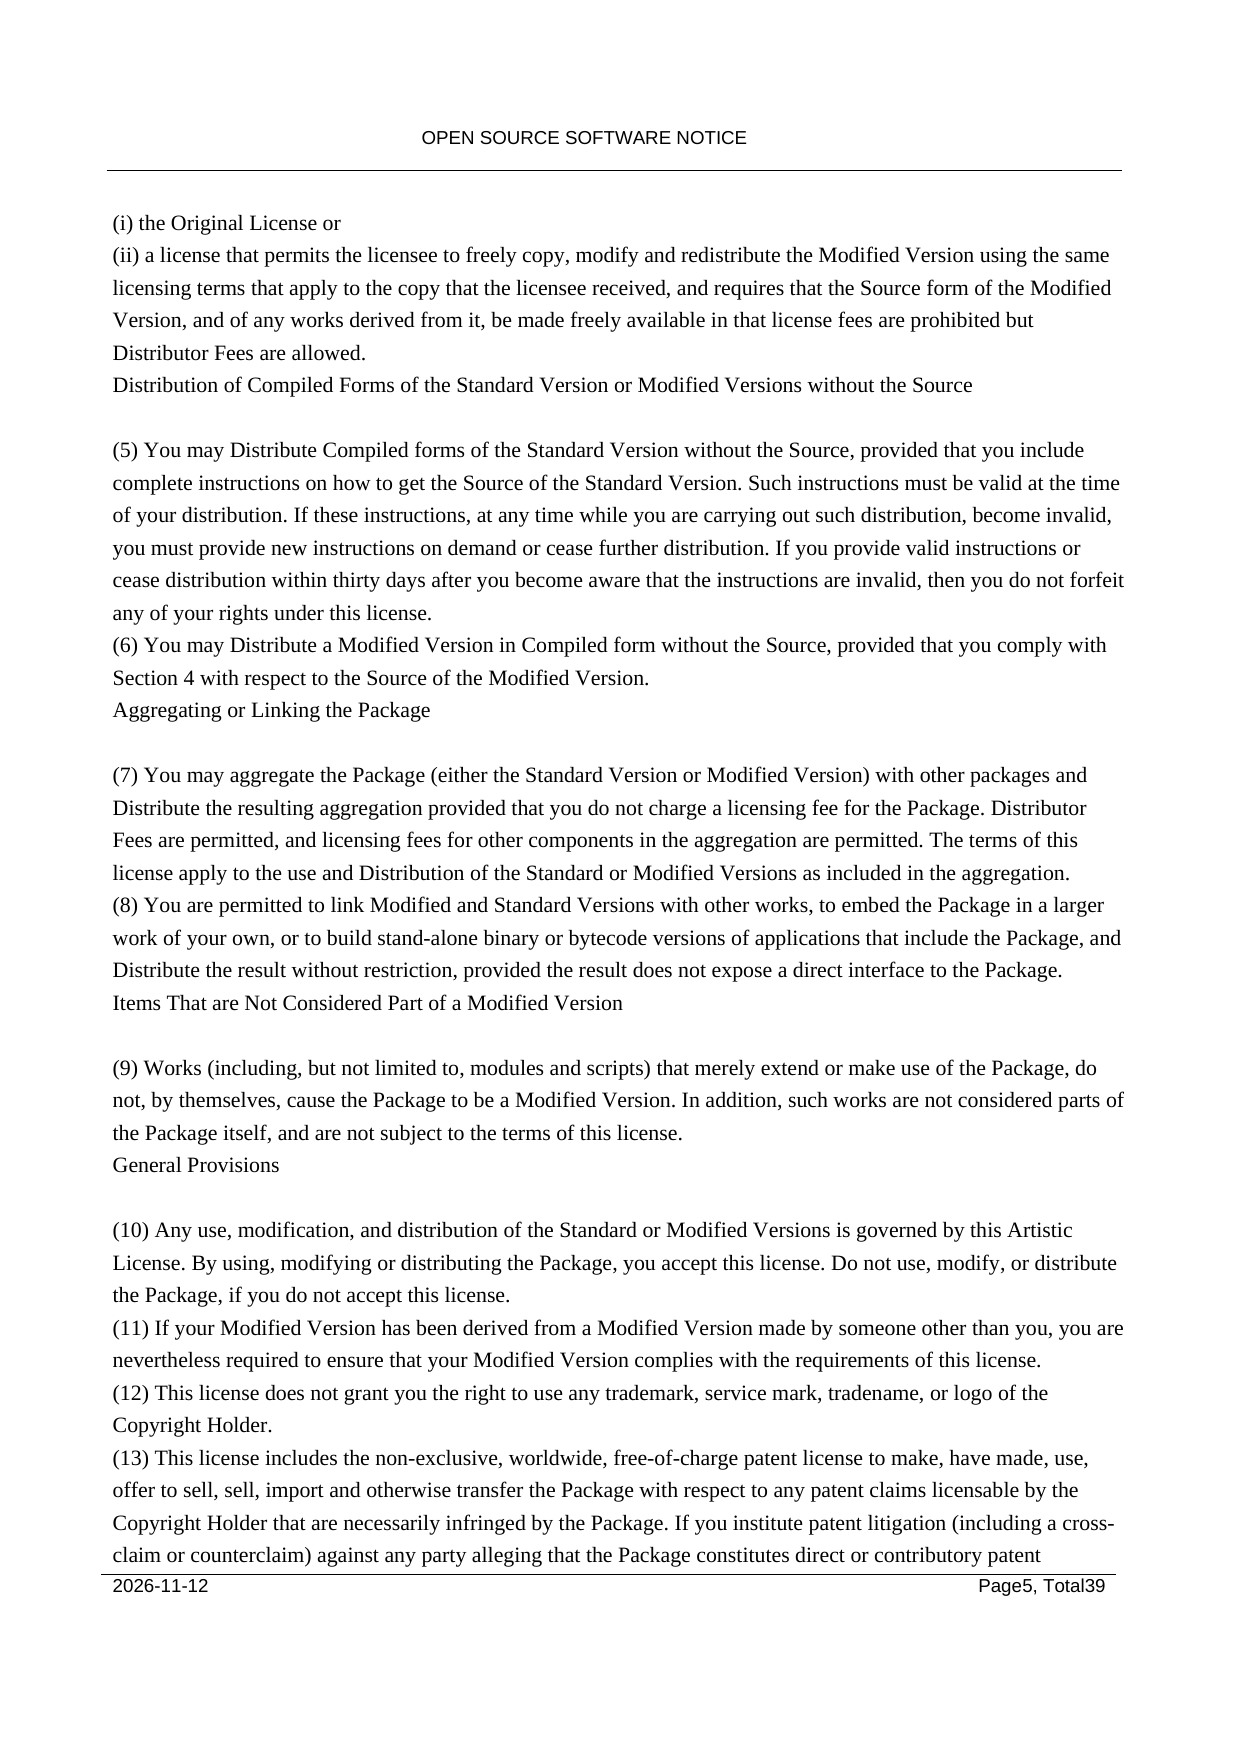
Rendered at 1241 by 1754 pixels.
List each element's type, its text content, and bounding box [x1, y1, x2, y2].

text (i) the Original License or [112, 206, 1128, 239]
text (11) If your Modified Version has been derived from a Modified Version made by someone other than you, you are nevertheless required to ensure that your Modified Version complies with the requirements of this license. [112, 1311, 1128, 1376]
text Aggregating or Linking the Package [112, 694, 1128, 726]
text (12) This license does not grant you the right to use any trademark, service mark, tradename, or logo of the Copyright Holder. [112, 1376, 1128, 1441]
text General Provisions [112, 1149, 1128, 1181]
text (10) Any use, modification, and distribution of the Standard or Modified Versions is governed by this Artistic License. By using, modifying or distributing the Package, you accept this license. Do not use, modify, or distribute the Package, if you do not accept this license. [112, 1214, 1128, 1311]
text (9) Works (including, but not limited to, modules and scripts) that merely extend or make use of the Package, do not, by themselves, cause the Package to be a Modified Version. In addition, such works are not considered parts of the Package itself, and are not subject to the terms of this license. [112, 1051, 1128, 1149]
text Items That are Not Considered Part of a Modified Version [112, 986, 1128, 1019]
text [112, 1441, 1128, 1571]
text (ii) a license that permits the licensee to freely copy, modify and redistribute the Modified Version using the same licensing terms that apply to the copy that the licensee received, and requires that the Source form of the Modified Version, and of any works derived from it, be made freely available in that license fees are prohibited but Distributor Fees are allowed. [112, 239, 1128, 369]
text (8) You are permitted to link Modified and Standard Versions with other works, to embed the Package in a larger work of your own, or to build stand-alone binary or bytecode versions of applications that include the Package, and Distribute the result without restriction, provided the result does not expose a direct interface to the Package. [112, 889, 1128, 986]
text (7) You may aggregate the Package (either the Standard Version or Modified Version) with other packages and Distribute the resulting aggregation provided that you do not charge a licensing fee for the Package. Distributor Fees are permitted, and licensing fees for other components in the aggregation are permitted. The terms of this license apply to the use and Distribution of the Standard or Modified Versions as included in the aggregation. [112, 759, 1128, 889]
text (5) You may Distribute Compiled forms of the Standard Version without the Source, provided that you include complete instructions on how to get the Source of the Standard Version. Such instructions must be valid at the time of your distribution. If these instructions, at any time while you are carrying out such distribution, become invalid, you must provide new instructions on demand or cease further distribution. If you provide valid instructions or cease distribution within thirty days after you become aware that the instructions are invalid, then you do not forfeit any of your rights under this license. [112, 434, 1128, 629]
text (6) You may Distribute a Modified Version in Compiled form without the Source, provided that you comply with Section 4 with respect to the Source of the Modified Version. [112, 629, 1128, 694]
text Distribution of Compiled Forms of the Standard Version or Modified Versions without the Source [112, 369, 1128, 401]
